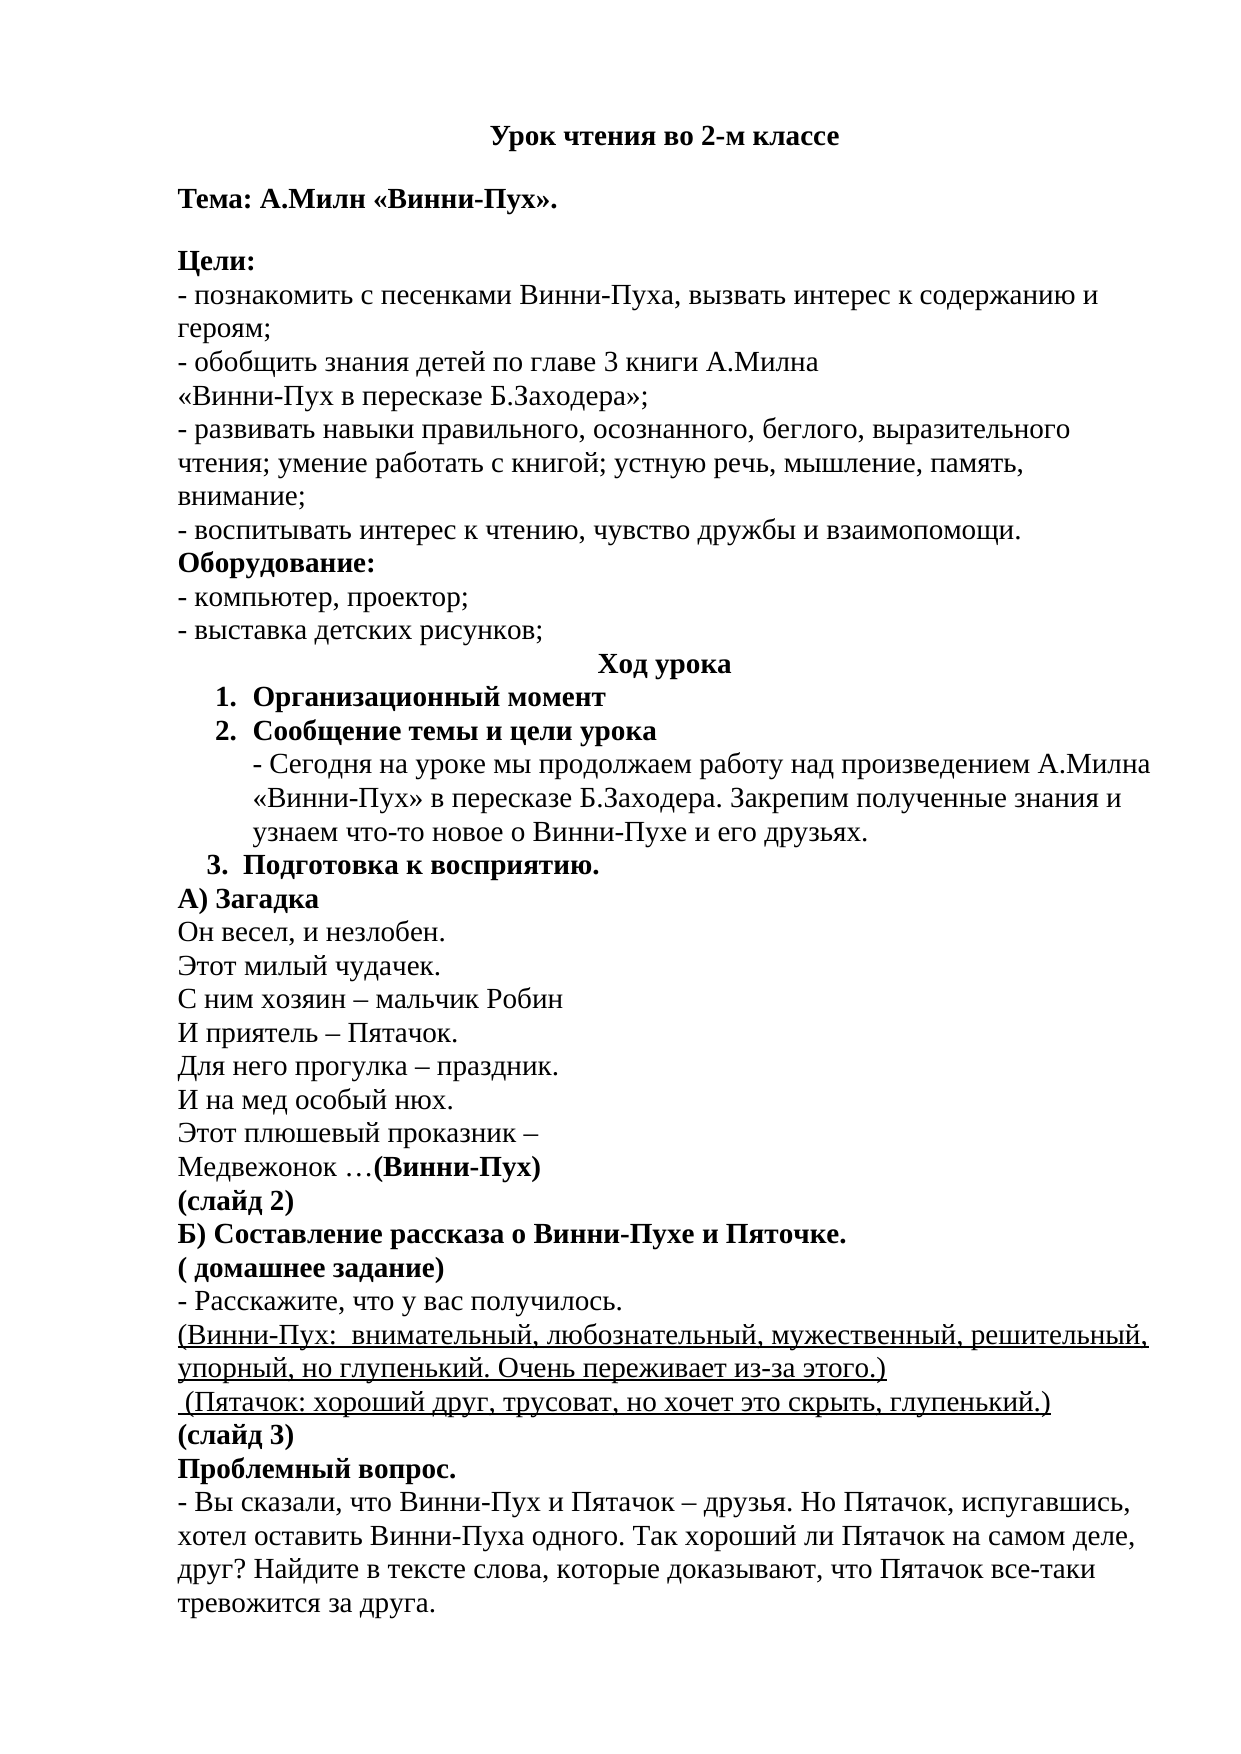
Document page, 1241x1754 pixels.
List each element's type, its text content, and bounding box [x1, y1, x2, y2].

text 3. Подготовка к восприятию. [177, 847, 1152, 881]
text Тема: А.Милн «Винни-Пух». [177, 181, 1152, 214]
text - Сегодня на уроке мы продолжаем работу над произведением А.Милна «Винни-Пух» в пересказе Б.Заходера. Закрепим полученные знания и узнаем что-то новое о Винни-Пухе и его друзьях. [252, 747, 1152, 847]
text - Вы сказали, что Винни-Пух и Пятачок – друзья. Но Пятачок, испугавшись, хотел оставить Винни-Пуха одного. Так хороший ли Пятачок на самом деле, друг? Найдите в тексте слова, которые доказывают, что Пятачок все-таки тревожится за друга. [177, 1484, 1152, 1619]
text С ним хозяин – мальчик Робин [177, 981, 1152, 1015]
text (Винни-Пух: внимательный, любознательный, мужественный, решительный, упорный, но глупенький. Очень переживает из-за этого.) [177, 1317, 1152, 1384]
text Проблемный вопрос. [177, 1451, 1152, 1484]
text Б) Составление рассказа о Винни-Пухе и Пяточке. [177, 1216, 1152, 1250]
text - выставка детских рисунков; [177, 612, 1152, 646]
text Этот плюшевый проказник – [177, 1116, 1152, 1149]
text Он весел, и незлобен. [177, 914, 1152, 948]
text ( домашнее задание) [177, 1250, 1152, 1283]
text (слайд 2) [177, 1183, 1152, 1216]
list Сообщение темы и цели урока [215, 713, 1152, 747]
text Цели: [177, 243, 1152, 277]
text И на мед особый нюх. [177, 1082, 1152, 1116]
text - обобщить знания детей по главе 3 книги А.Милна [177, 344, 1152, 378]
text И приятель – Пятачок. [177, 1015, 1152, 1048]
text (Пятачок: хороший друг, трусоват, но хочет это скрыть, глупенький.) [177, 1384, 1152, 1417]
text Медвежонок …(Винни-Пух) [177, 1149, 1152, 1183]
text «Винни-Пух в пересказе Б.Заходера»; [177, 378, 1152, 411]
text - Расскажите, что у вас получилось. [177, 1283, 1152, 1317]
text Этот милый чудачек. [177, 948, 1152, 981]
text - воспитывать интерес к чтению, чувство дружбы и взаимопомощи. [177, 512, 1152, 545]
text Для него прогулка – праздник. [177, 1048, 1152, 1082]
text Урок чтения во 2-м классе [177, 118, 1152, 152]
text (слайд 3) [177, 1417, 1152, 1451]
text А) Загадка [177, 881, 1152, 914]
text - познакомить с песенками Винни-Пуха, вызвать интерес к содержанию и героям; [177, 277, 1152, 344]
list Организационный момент [215, 679, 1152, 713]
text - компьютер, проектор; [177, 579, 1152, 612]
text - развивать навыки правильного, осознанного, беглого, выразительного чтения; умение работать с книгой; устную речь, мышление, память, внимание; [177, 411, 1152, 512]
text Ход урока [177, 646, 1152, 679]
text Оборудование: [177, 545, 1152, 579]
